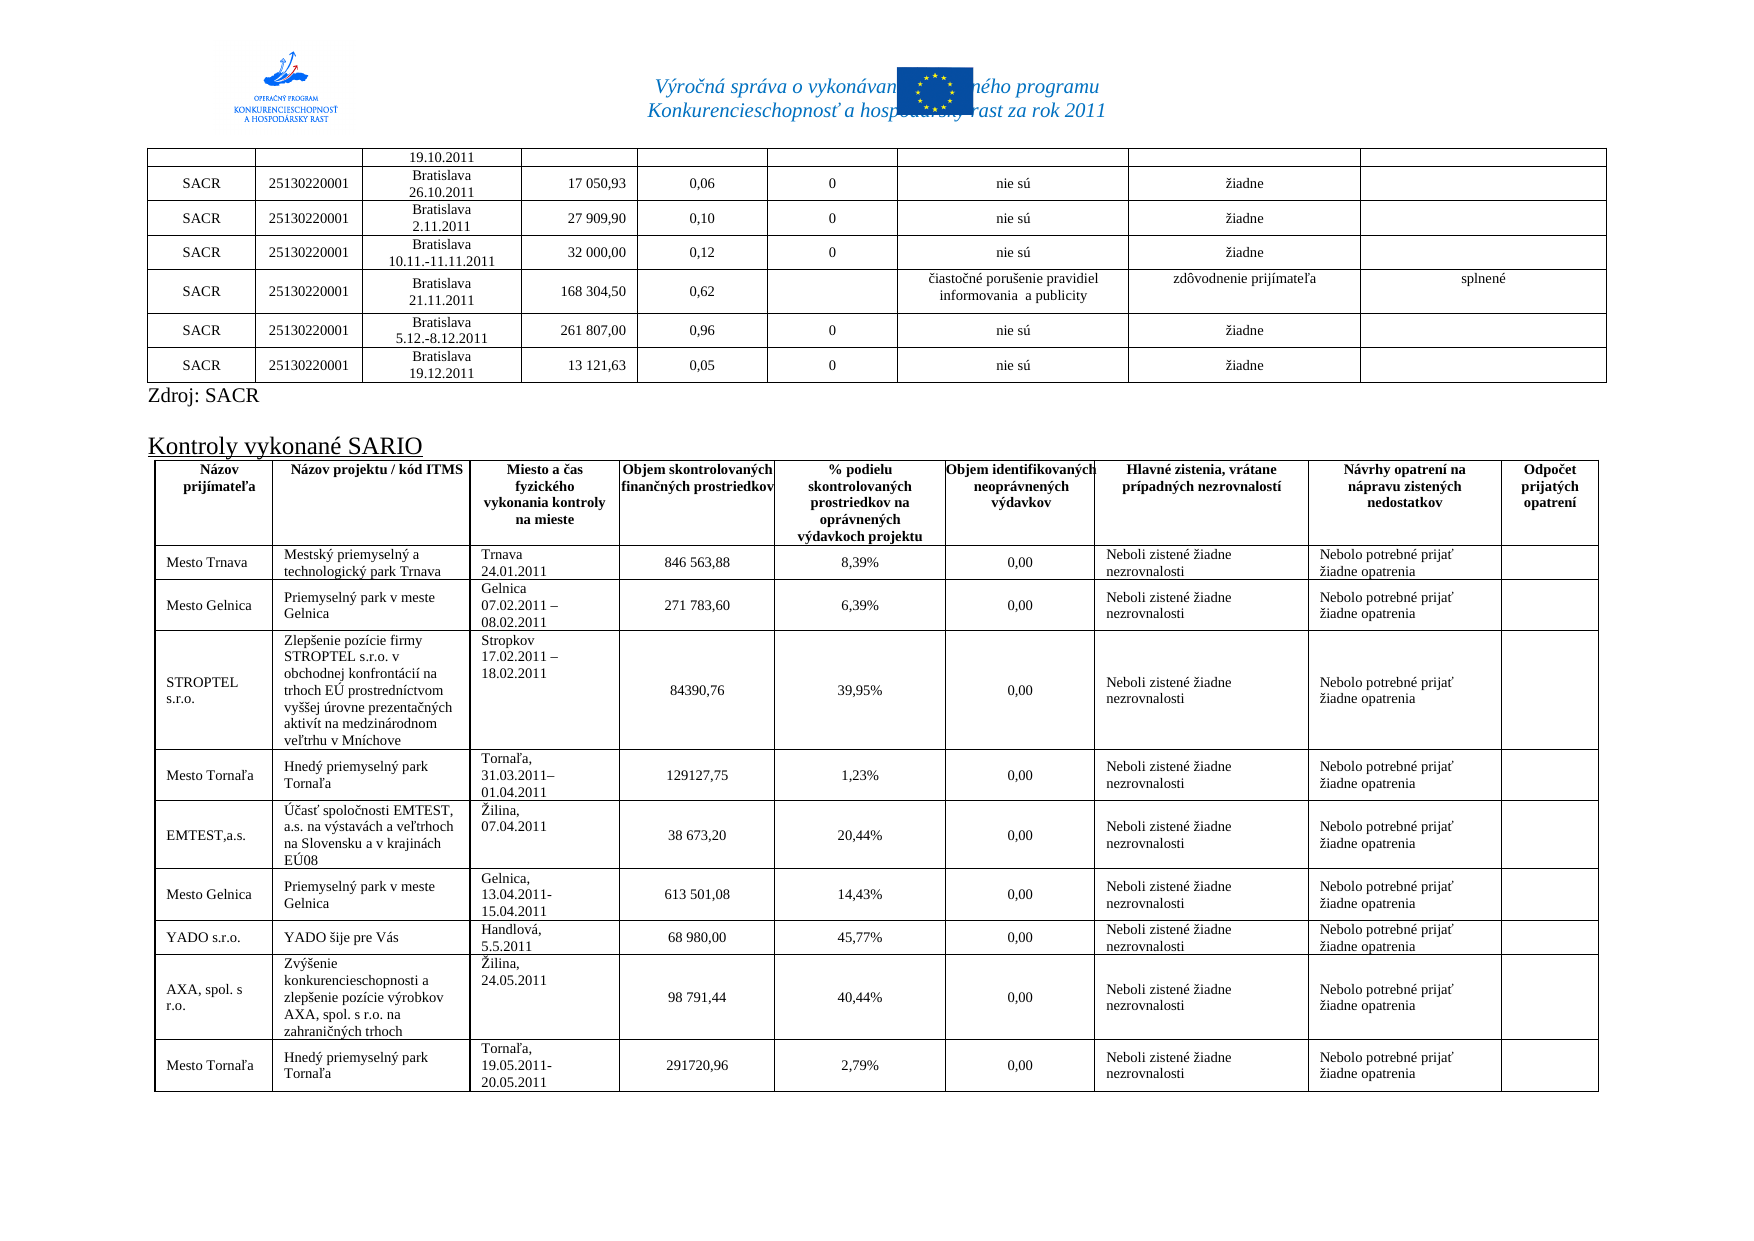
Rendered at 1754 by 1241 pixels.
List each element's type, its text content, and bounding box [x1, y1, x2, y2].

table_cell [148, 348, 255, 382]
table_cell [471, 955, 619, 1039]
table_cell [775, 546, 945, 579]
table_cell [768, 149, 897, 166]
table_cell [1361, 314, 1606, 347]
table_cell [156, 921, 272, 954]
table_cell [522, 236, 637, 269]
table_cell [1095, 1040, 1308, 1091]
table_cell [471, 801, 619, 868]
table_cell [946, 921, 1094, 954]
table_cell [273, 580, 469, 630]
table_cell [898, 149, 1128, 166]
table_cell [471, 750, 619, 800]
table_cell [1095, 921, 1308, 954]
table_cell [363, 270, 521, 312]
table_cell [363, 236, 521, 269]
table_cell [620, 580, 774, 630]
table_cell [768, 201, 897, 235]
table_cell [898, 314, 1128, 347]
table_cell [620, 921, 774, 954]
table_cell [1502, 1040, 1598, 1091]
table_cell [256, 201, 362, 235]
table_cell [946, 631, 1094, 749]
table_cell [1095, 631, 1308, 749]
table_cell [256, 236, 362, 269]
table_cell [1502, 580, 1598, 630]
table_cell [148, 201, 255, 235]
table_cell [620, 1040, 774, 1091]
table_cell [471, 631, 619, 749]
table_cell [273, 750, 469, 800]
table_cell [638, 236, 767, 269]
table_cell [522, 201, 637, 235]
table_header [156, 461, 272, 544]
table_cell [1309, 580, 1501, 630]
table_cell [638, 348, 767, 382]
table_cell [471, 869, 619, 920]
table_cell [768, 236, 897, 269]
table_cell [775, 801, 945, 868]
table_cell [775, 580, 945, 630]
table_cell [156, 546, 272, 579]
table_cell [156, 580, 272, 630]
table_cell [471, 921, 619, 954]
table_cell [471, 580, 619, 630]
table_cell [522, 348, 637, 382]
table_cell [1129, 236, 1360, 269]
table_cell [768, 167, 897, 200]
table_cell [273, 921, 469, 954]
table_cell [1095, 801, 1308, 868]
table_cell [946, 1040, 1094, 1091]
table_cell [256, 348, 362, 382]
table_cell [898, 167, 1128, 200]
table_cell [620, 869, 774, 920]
text Kontroly vykonané SARIO [148, 431, 1606, 459]
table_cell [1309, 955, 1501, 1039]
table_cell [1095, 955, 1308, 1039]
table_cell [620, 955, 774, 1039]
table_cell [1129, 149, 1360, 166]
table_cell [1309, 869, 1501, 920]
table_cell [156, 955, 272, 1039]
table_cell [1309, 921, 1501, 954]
picture [212, 40, 357, 135]
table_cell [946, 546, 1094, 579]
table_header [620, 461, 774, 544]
picture [896, 67, 974, 115]
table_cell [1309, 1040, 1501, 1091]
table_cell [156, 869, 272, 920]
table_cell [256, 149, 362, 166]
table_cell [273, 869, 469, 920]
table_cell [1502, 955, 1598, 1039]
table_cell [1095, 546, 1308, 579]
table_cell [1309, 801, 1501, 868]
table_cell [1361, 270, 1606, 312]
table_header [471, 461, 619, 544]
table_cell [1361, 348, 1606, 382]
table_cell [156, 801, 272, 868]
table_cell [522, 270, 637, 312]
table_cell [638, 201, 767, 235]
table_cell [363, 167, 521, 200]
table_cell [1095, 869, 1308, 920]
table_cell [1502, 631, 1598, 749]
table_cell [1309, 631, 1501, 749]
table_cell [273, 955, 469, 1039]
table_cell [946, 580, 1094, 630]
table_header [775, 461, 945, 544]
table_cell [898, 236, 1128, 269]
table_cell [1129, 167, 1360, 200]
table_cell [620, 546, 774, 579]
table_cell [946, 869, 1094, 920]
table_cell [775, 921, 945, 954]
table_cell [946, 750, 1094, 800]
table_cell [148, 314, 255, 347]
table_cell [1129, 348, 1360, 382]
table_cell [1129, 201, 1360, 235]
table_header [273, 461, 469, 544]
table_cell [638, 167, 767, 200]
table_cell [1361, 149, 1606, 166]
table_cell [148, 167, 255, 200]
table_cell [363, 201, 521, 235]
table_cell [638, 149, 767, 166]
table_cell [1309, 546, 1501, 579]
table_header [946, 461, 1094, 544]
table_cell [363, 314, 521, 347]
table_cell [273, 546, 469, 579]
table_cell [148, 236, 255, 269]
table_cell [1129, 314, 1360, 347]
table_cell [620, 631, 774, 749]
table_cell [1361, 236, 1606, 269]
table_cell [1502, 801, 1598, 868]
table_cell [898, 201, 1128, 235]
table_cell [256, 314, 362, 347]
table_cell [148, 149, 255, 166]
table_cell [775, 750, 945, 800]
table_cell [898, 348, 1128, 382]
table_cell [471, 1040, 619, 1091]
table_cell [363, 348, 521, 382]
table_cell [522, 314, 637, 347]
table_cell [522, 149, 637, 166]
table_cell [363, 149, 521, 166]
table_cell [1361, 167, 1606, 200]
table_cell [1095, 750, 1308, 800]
text Zdroj: SACR [148, 383, 1606, 407]
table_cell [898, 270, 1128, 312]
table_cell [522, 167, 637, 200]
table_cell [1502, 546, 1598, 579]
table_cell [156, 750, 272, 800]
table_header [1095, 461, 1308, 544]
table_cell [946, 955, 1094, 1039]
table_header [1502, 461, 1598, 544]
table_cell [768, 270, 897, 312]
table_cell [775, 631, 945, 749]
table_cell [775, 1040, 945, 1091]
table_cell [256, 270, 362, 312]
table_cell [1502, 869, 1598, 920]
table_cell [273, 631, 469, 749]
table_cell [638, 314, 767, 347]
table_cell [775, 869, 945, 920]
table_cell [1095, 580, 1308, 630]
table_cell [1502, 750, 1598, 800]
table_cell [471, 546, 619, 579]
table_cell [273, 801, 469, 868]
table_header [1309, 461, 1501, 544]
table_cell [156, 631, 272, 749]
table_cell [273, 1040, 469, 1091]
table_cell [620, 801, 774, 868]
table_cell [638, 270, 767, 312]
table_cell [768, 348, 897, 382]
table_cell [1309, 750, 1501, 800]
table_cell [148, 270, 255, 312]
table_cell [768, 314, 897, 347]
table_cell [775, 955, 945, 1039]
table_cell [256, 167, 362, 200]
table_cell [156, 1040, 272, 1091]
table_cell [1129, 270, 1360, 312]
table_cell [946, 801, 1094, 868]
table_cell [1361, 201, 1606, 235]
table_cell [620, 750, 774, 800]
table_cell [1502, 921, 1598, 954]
